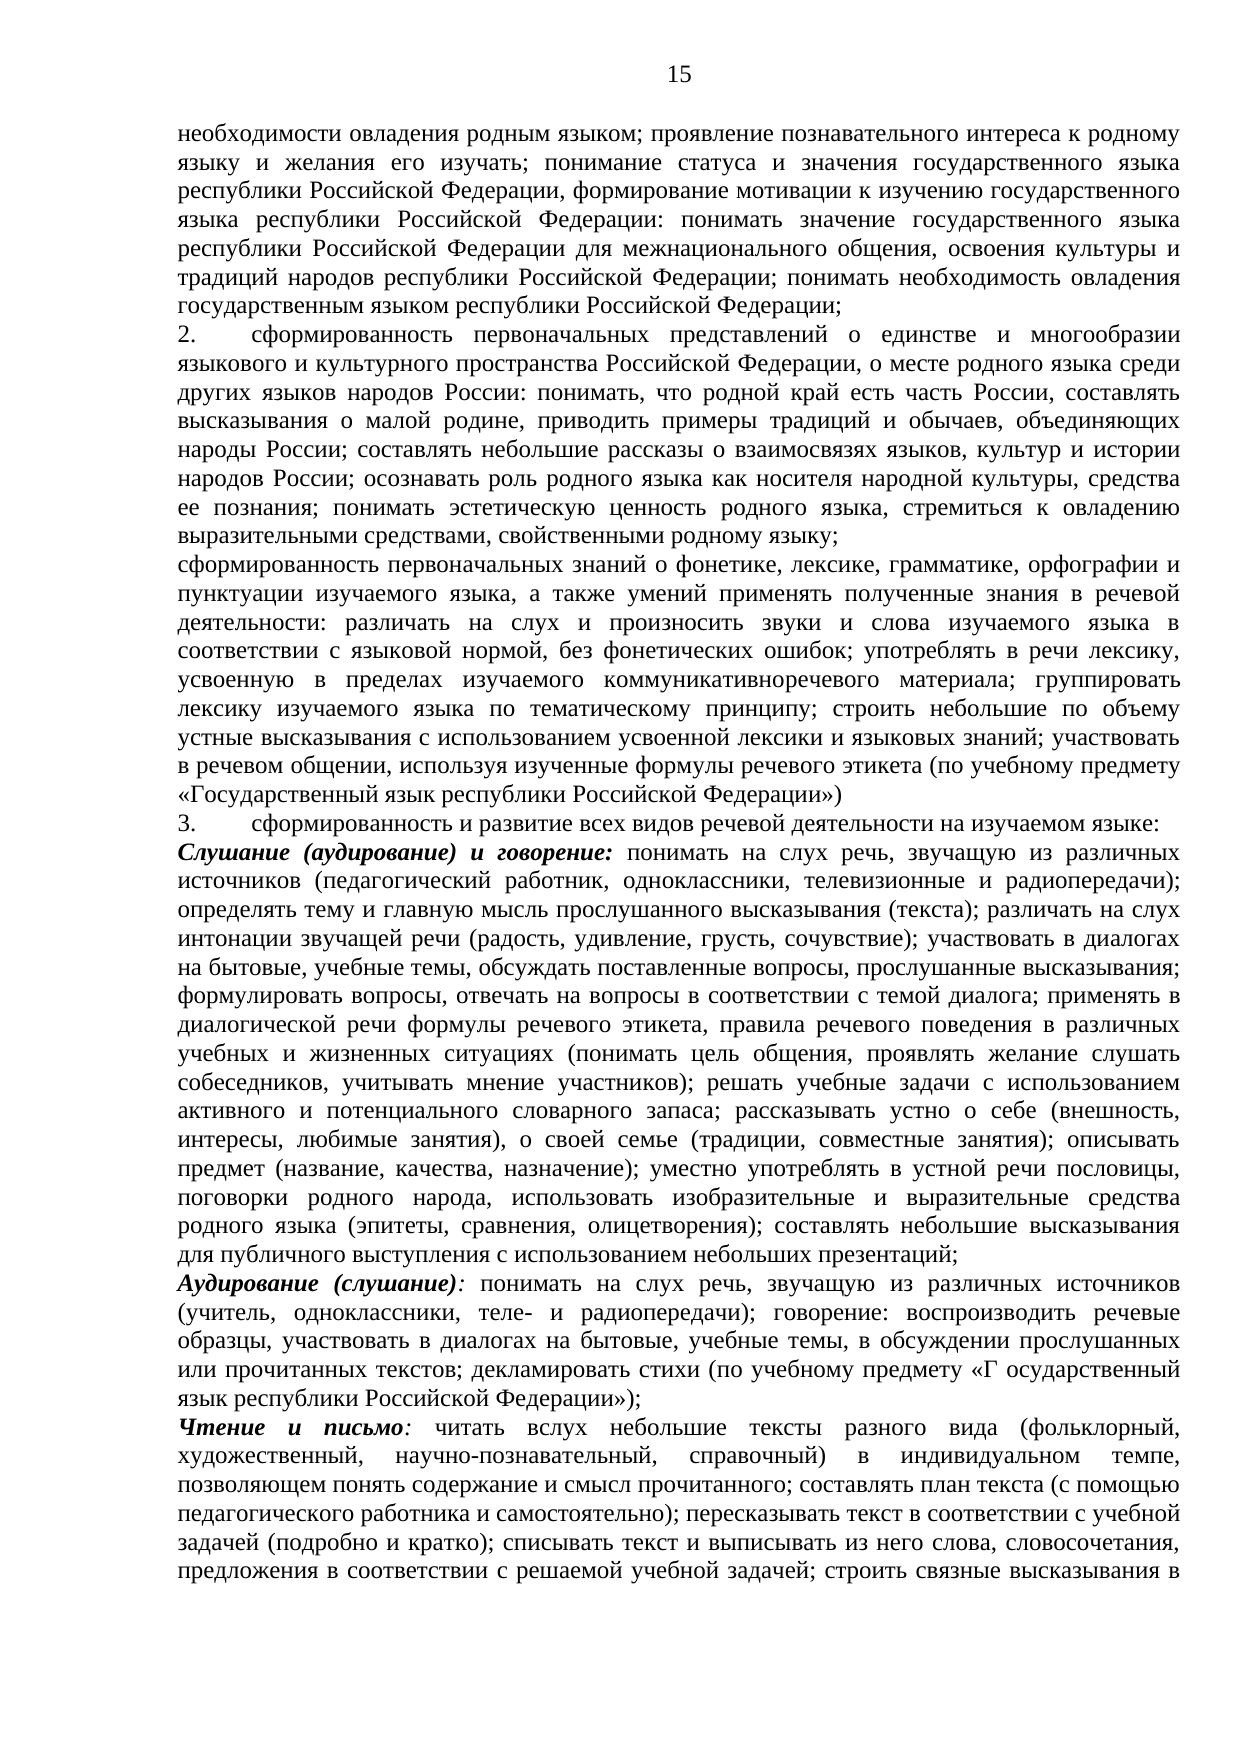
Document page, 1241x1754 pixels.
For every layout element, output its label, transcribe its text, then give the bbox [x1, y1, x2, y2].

list сформированность первоначальных представлений о единстве и многообразии языкового и культурного пространства Российской Федерации, о месте родного языка среди других языков народов России: понимать, что родной край есть часть России, составлять высказывания о малой родине, приводить примеры традиций и обычаев, объединяющих народы России; составлять небольшие рассказы о взаимосвязях языков, культур и истории народов России; осознавать роль родного языка как носителя народной культуры, средства ее познания; понимать эстетическую ценность родного языка, стремиться к овладению выразительными средствами, свойственными родному языку; [177, 319, 1181, 549]
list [177, 118, 1181, 319]
list сформированность и развитие всех видов речевой деятельности на изучаемом языке: [177, 808, 1181, 837]
text сформированность первоначальных знаний о фонетике, лексике, грамматике, орфографии и пунктуации изучаемого языка, а также умений применять полученные знания в речевой деятельности: различать на слух и произносить звуки и слова изучаемого языка в соответствии с языковой нормой, без фонетических ошибок; употреблять в речи лексику, усвоенную в пределах изучаемого коммуникативноречевого материала; группировать лексику изучаемого языка по тематическому принципу; строить небольшие по объему устные высказывания с использованием усвоенной лексики и языковых знаний; участвовать в речевом общении, используя изученные формулы речевого этикета (по учебному предмету «Государственный язык республики Российской Федерации») [177, 549, 1181, 808]
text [177, 1412, 1181, 1584]
text Аудирование (слушание): понимать на слух речь, звучащую из различных источников (учитель, одноклассники, теле- и радиопередачи); говорение: воспроизводить речевые образцы, участвовать в диалогах на бытовые, учебные темы, в обсуждении прослушанных или прочитанных текстов; декламировать стихи (по учебному предмету «Г осударственный язык республики Российской Федерации»); [177, 1268, 1181, 1412]
text Слушание (аудирование) и говорение: понимать на слух речь, звучащую из различных источников (педагогический работник, одноклассники, телевизионные и радиопередачи); определять тему и главную мысль прослушанного высказывания (текста); различать на слух интонации звучащей речи (радость, удивление, грусть, сочувствие); участвовать в диалогах на бытовые, учебные темы, обсуждать поставленные вопросы, прослушанные высказывания; формулировать вопросы, отвечать на вопросы в соответствии с темой диалога; применять в диалогической речи формулы речевого этикета, правила речевого поведения в различных учебных и жизненных ситуациях (понимать цель общения, проявлять желание слушать собеседников, учитывать мнение участников); решать учебные задачи с использованием активного и потенциального словарного запаса; рассказывать устно о себе (внешность, интересы, любимые занятия), о своей семье (традиции, совместные занятия); описывать предмет (название, качества, назначение); уместно употреблять в устной речи пословицы, поговорки родного народа, использовать изобразительные и выразительные средства родного языка (эпитеты, сравнения, олицетворения); составлять небольшие высказывания для публичного выступления с использованием небольших презентаций; [177, 837, 1181, 1268]
